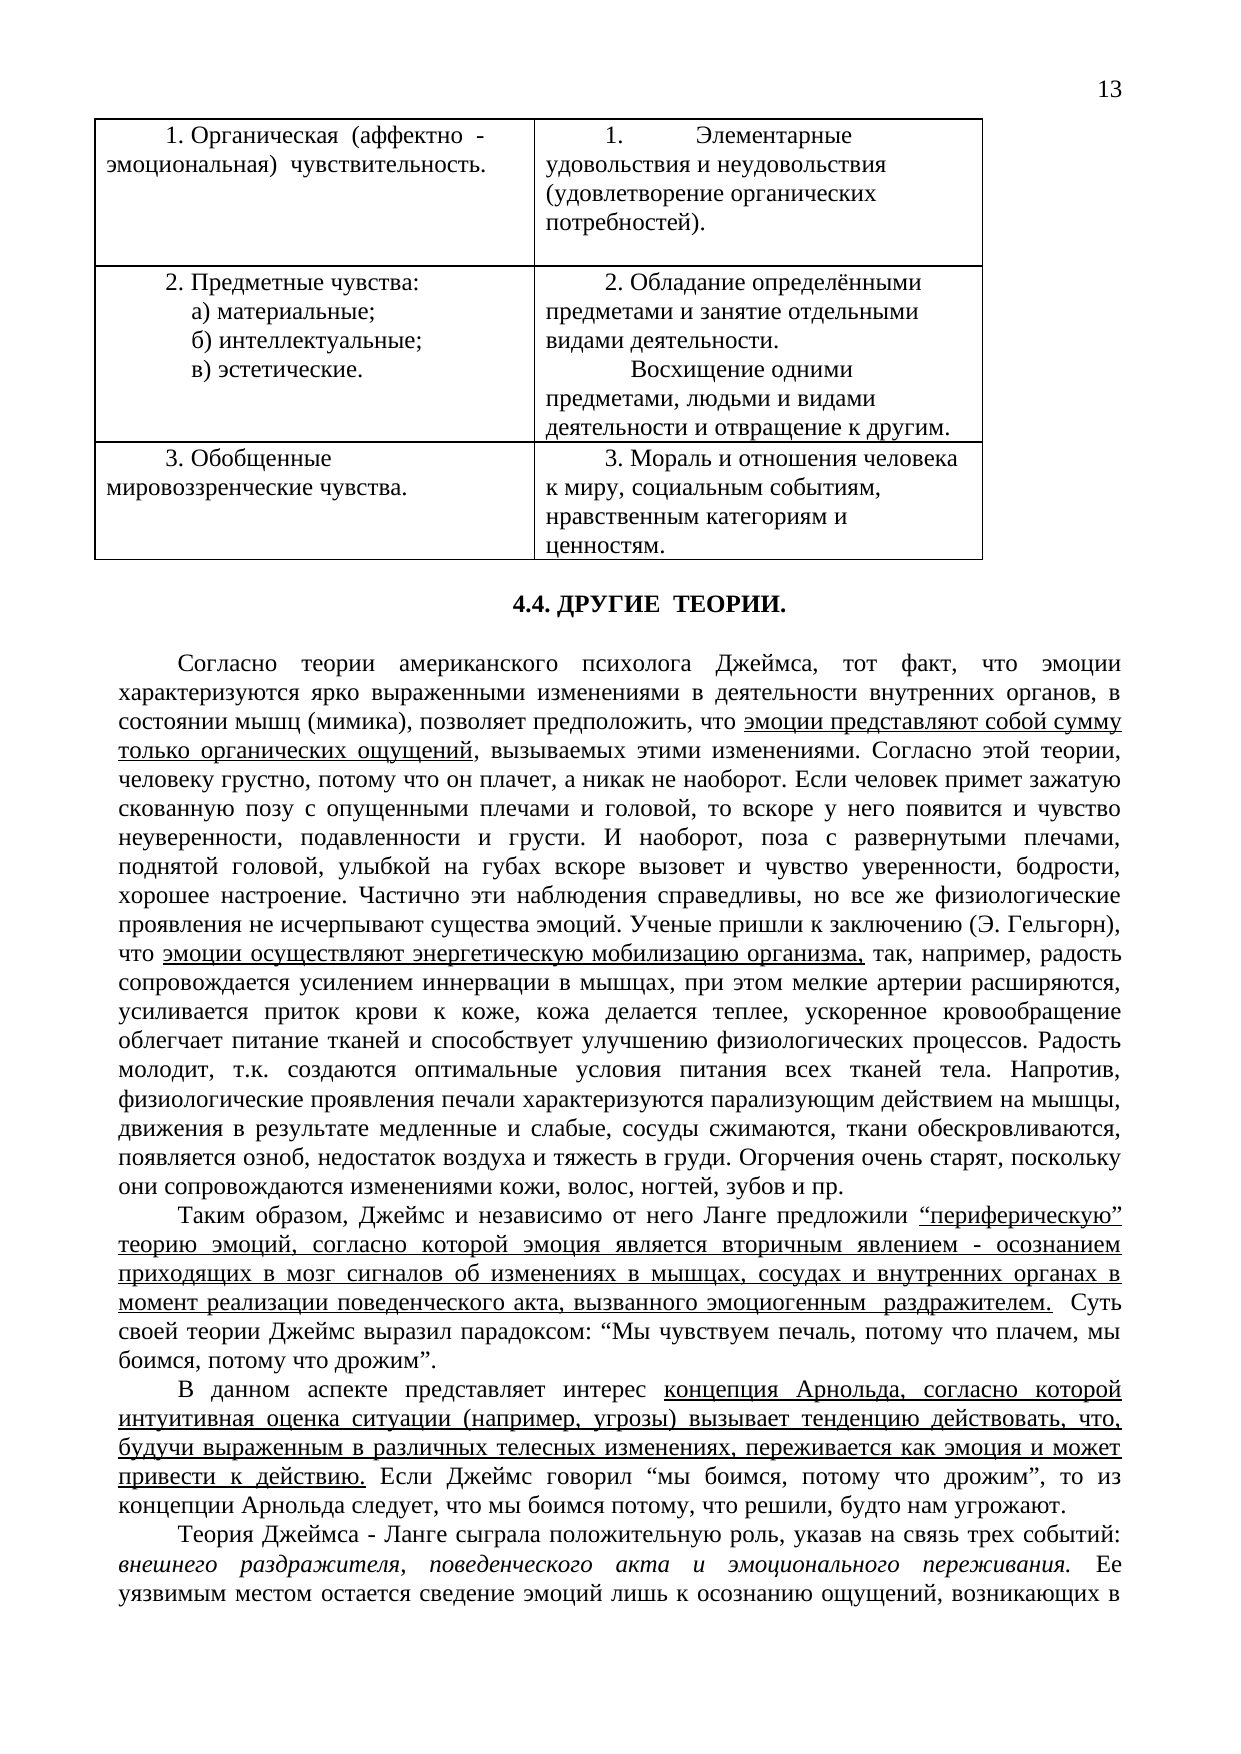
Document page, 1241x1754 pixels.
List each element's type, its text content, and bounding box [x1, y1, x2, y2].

table_cell 3. Мораль и отношения человека к миру, социальным событиям, нравственным категориям и ценностям. [535, 443, 982, 559]
table_cell 2. Обладание определёнными предметами и занятие отдельными видами деятельности. Восхищение одними предметами, людьми и видами деятельности и отвращение к другим. [535, 267, 982, 441]
table_cell 1. Органическая (аффектно -эмоциональная) чувствительность. [96, 120, 534, 265]
text 4.4. ДРУГИЕ ТЕОРИИ. [118, 589, 1122, 618]
table_cell 2. Предметные чувства: а) материальные; б) интеллектуальные; в) эстетические. [96, 267, 534, 441]
text В данном аспекте представляет интерес концепция Арнольда, согласно которой интуитивная оценка ситуации (например, угрозы) вызывает тенденцию действовать, что, будучи выраженным в различных телесных изменениях, переживается как эмоция и может привести к действию. Если Джеймс говорил “мы боимся, потому что дрожим”, то из концепции Арнольда следует, что мы боимся потому, что решили, будто нам угрожают. [118, 1459, 1122, 1519]
text Таким образом, Джеймс и независимо от него Ланге предложили “периферическую” теорию эмоций, согласно которой эмоция является вторичным явлением - осознанием приходящих в мозг сигналов об изменениях в мышцах, сосудах и внутренних органах в момент реализации поведенческого акта, вызванного эмоциогенным раздражителем. Суть своей теории Джеймс выразил парадоксом: “Мы чувствуем печаль, потому что плачем, мы боимся, потому что дрожим”. [118, 1255, 1122, 1283]
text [118, 1519, 1122, 1607]
text В данном аспекте представляет интерес концепция Арнольда, согласно которой интуитивная оценка ситуации (например, угрозы) вызывает тенденцию действовать, что, будучи выраженным в различных телесных изменениях, переживается как эмоция и может привести к действию. Если Джеймс говорил “мы боимся, потому что дрожим”, то из концепции Арнольда следует, что мы боимся потому, что решили, будто нам угрожают. [118, 1430, 1122, 1457]
text Таким образом, Джеймс и независимо от него Ланге предложили “периферическую” теорию эмоций, согласно которой эмоция является вторичным явлением - осознанием приходящих в мозг сигналов об изменениях в мышцах, сосудах и внутренних органах в момент реализации поведенческого акта, вызванного эмоциогенным раздражителем. Суть своей теории Джеймс выразил парадоксом: “Мы чувствуем печаль, потому что плачем, мы боимся, потому что дрожим”. [118, 1284, 1122, 1374]
text Таким образом, Джеймс и независимо от него Ланге предложили “периферическую” теорию эмоций, согласно которой эмоция является вторичным явлением - осознанием приходящих в мозг сигналов об изменениях в мышцах, сосудах и внутренних органах в момент реализации поведенческого акта, вызванного эмоциогенным раздражителем. Суть своей теории Джеймс выразил парадоксом: “Мы чувствуем печаль, потому что плачем, мы боимся, потому что дрожим”. [118, 1200, 1122, 1254]
text В данном аспекте представляет интерес концепция Арнольда, согласно которой интуитивная оценка ситуации (например, угрозы) вызывает тенденцию действовать, что, будучи выраженным в различных телесных изменениях, переживается как эмоция и может привести к действию. Если Джеймс говорил “мы боимся, потому что дрожим”, то из концепции Арнольда следует, что мы боимся потому, что решили, будто нам угрожают. [118, 1374, 1122, 1428]
text Согласно теории американского психолога Джеймса, тот факт, что эмоции характеризуются ярко выраженными изменениями в деятельности внутренних органов, в состоянии мышц (мимика), позволяет предположить, что эмоции представляют собой сумму только органических ощущений, вызываемых этими изменениями. Согласно этой теории, человеку грустно, потому что он плачет, а никак не наоборот. Если человек примет зажатую скованную позу с опущенными плечами и головой, то вскоре у него появится и чувство неуверенности, подавленности и грусти. И наоборот, поза с развернутыми плечами, поднятой головой, улыбкой на губах вскоре вызовет и чувство уверенности, бодрости, хорошее настроение. Частично эти наблюдения справедливы, но все же физиологические проявления не исчерпывают существа эмоций. Ученые пришли к заключению (Э. Гельгорн), что эмоции осуществляют энергетическую мобилизацию организма, так, например, радость сопровождается усилением иннервации в мышцах, при этом мелкие артерии расширяются, усиливается приток крови к коже, кожа делается теплее, ускоренное кровообращение облегчает питание тканей и способствует улучшению физиологических процессов. Радость молодит, т.к. создаются оптимальные условия питания всех тканей тела. Напротив, физиологические проявления печали характеризуются парализующим действием на мышцы, движения в результате медленные и слабые, сосуды сжимаются, ткани обескровливаются, появляется озноб, недостаток воздуха и тяжесть в груди. Огорчения очень старят, поскольку они сопровождаются изменениями кожи, волос, ногтей, зубов и пр. [118, 647, 1122, 1200]
table_cell Элементарные удовольствия и неудовольствия (удовлетворение органических потребностей). [535, 120, 982, 265]
table_cell 3. Обобщенные мировоззренческие чувства. [96, 443, 534, 559]
